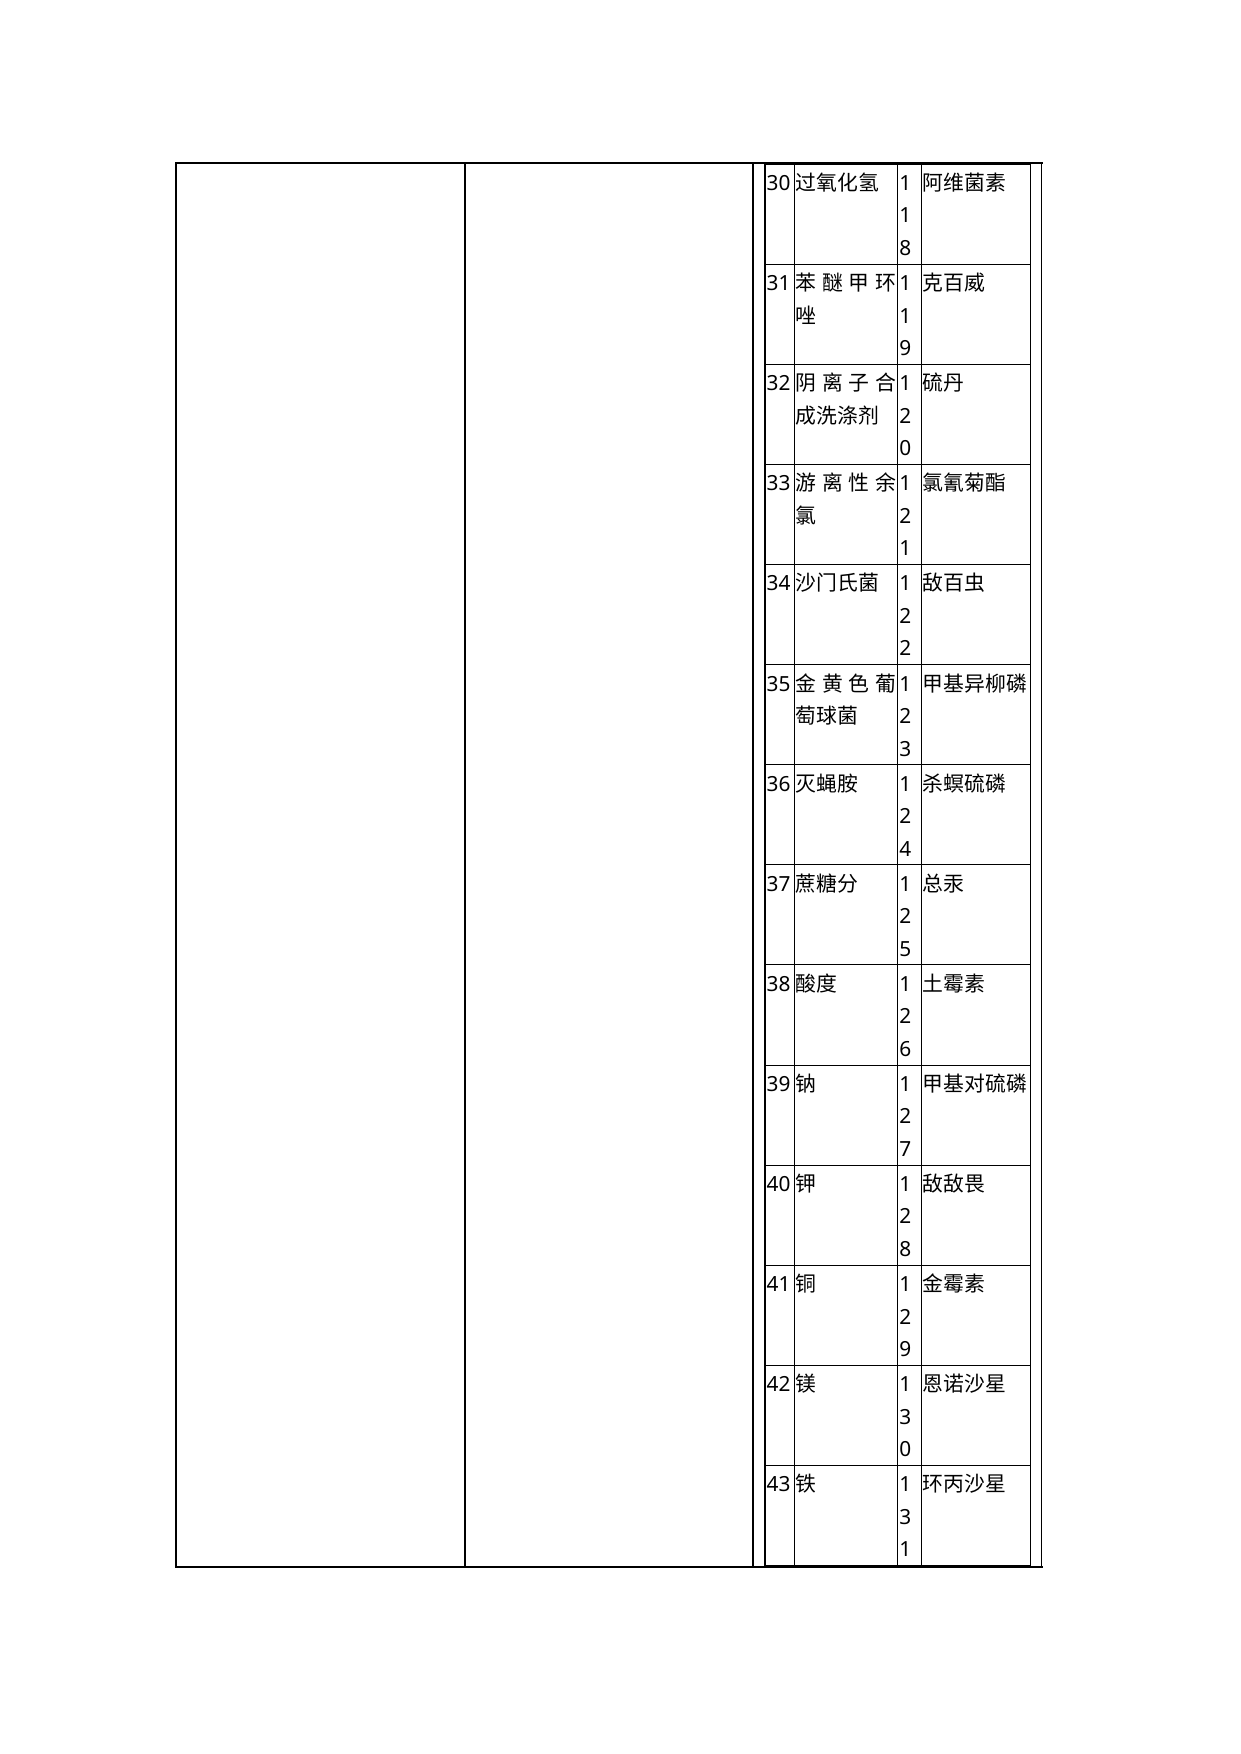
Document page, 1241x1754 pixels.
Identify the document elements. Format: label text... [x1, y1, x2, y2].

table_cell 二、技术要求 检测项目表 [922, 365, 1030, 464]
table_cell 二、技术要求 检测项目表 [795, 1166, 897, 1265]
table_cell 二、技术要求 检测项目表 [766, 365, 794, 464]
table_cell 二、技术要求 检测项目表 [766, 565, 794, 664]
table_cell 二、技术要求 检测项目表 [795, 1366, 897, 1465]
table_cell 二、技术要求 检测项目表 [922, 1066, 1030, 1165]
table_cell 二、技术要求 检测项目表 [898, 1066, 921, 1165]
table_cell 二、技术要求 检测项目表 [922, 1366, 1030, 1465]
table_cell 二、技术要求 检测项目表 [795, 465, 897, 564]
table_cell 二、技术要求 检测项目表 [795, 1466, 897, 1565]
table_cell 二、技术要求 检测项目表 [922, 765, 1030, 864]
table_cell 二、技术要求 检测项目表 [898, 1266, 921, 1365]
table_cell 二、技术要求 检测项目表 [766, 1066, 794, 1165]
table_cell 二、技术要求 检测项目表 [898, 565, 921, 664]
table_cell 二、技术要求 检测项目表 [922, 1466, 1030, 1565]
table_cell 二、技术要求 检测项目表 [898, 465, 921, 564]
table_cell 二、技术要求 检测项目表 [898, 665, 921, 764]
table_cell 二、技术要求 检测项目表 [922, 965, 1030, 1065]
table_cell 二、技术要求 检测项目表 [795, 265, 897, 364]
table_cell 二、技术要求 检测项目表 [922, 665, 1030, 764]
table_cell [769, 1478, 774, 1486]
table_cell 二、技术要求 检测项目表 [922, 865, 1030, 964]
table_cell 二、技术要求 检测项目表 [922, 265, 1030, 364]
table_cell 二、技术要求 检测项目表 [898, 1466, 921, 1565]
table_cell 二、技术要求 检测项目表 [922, 565, 1030, 664]
table_cell 二、技术要求 检测项目表 [766, 665, 794, 764]
table_cell 二、技术要求 检测项目表 [766, 765, 794, 864]
table_cell 二、技术要求 检测项目表 [795, 965, 897, 1065]
table_cell 二、技术要求 检测项目表 [795, 1066, 897, 1165]
table_cell 二、技术要求 检测项目表 [898, 1166, 921, 1265]
table_cell 二、技术要求 检测项目表 [766, 865, 794, 964]
table_cell 二、技术要求 检测项目表 [795, 165, 897, 264]
table_cell 二、技术要求 检测项目表 [898, 265, 921, 364]
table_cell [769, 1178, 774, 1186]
table_cell 二、技术要求 检测项目表 [795, 765, 897, 864]
table_cell 二、技术要求 检测项目表 [795, 365, 897, 464]
table_cell 二、技术要求 检测项目表 [766, 1466, 794, 1565]
table_cell 二、技术要求 检测项目表 [795, 1266, 897, 1365]
table_cell 二、技术要求 检测项目表 [766, 1266, 794, 1365]
table_cell 二、技术要求 检测项目表 [922, 1166, 1030, 1265]
table_cell 二、技术要求 检测项目表 [898, 365, 921, 464]
table_cell 二、技术要求 检测项目表 [766, 165, 794, 264]
table_cell [466, 164, 752, 1566]
table_cell 二、技术要求 检测项目表 [898, 1366, 921, 1465]
table_cell 2 [177, 164, 464, 1566]
table_cell 二、技术要求 检测项目表 [795, 565, 897, 664]
table_cell 二、技术要求 检测项目表 [766, 265, 794, 364]
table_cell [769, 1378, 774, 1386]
table_cell 二、技术要求 检测项目表 [922, 1266, 1030, 1365]
table_cell 二、技术要求 检测项目表 [922, 465, 1030, 564]
table_cell 二、技术要求 检测项目表 [766, 465, 794, 564]
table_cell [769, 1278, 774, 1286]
table_cell 二、技术要求 检测项目表 [922, 165, 1030, 264]
table_cell 二、技术要求 检测项目表 [898, 865, 921, 964]
table_cell 二、技术要求 检测项目表 [766, 1166, 794, 1265]
table_cell 二、技术要求 检测项目表 [766, 965, 794, 1065]
table_cell 二、技术要求 检测项目表 [795, 665, 897, 764]
table_cell 二、技术要求 检测项目表 [795, 865, 897, 964]
table_cell 二、技术要求 检测项目表 [898, 165, 921, 264]
table_cell 二、技术要求 检测项目表 [898, 765, 921, 864]
table_cell 二、技术要求 检测项目表 [766, 1366, 794, 1465]
table_cell 二、技术要求 检测项目表 [898, 965, 921, 1065]
